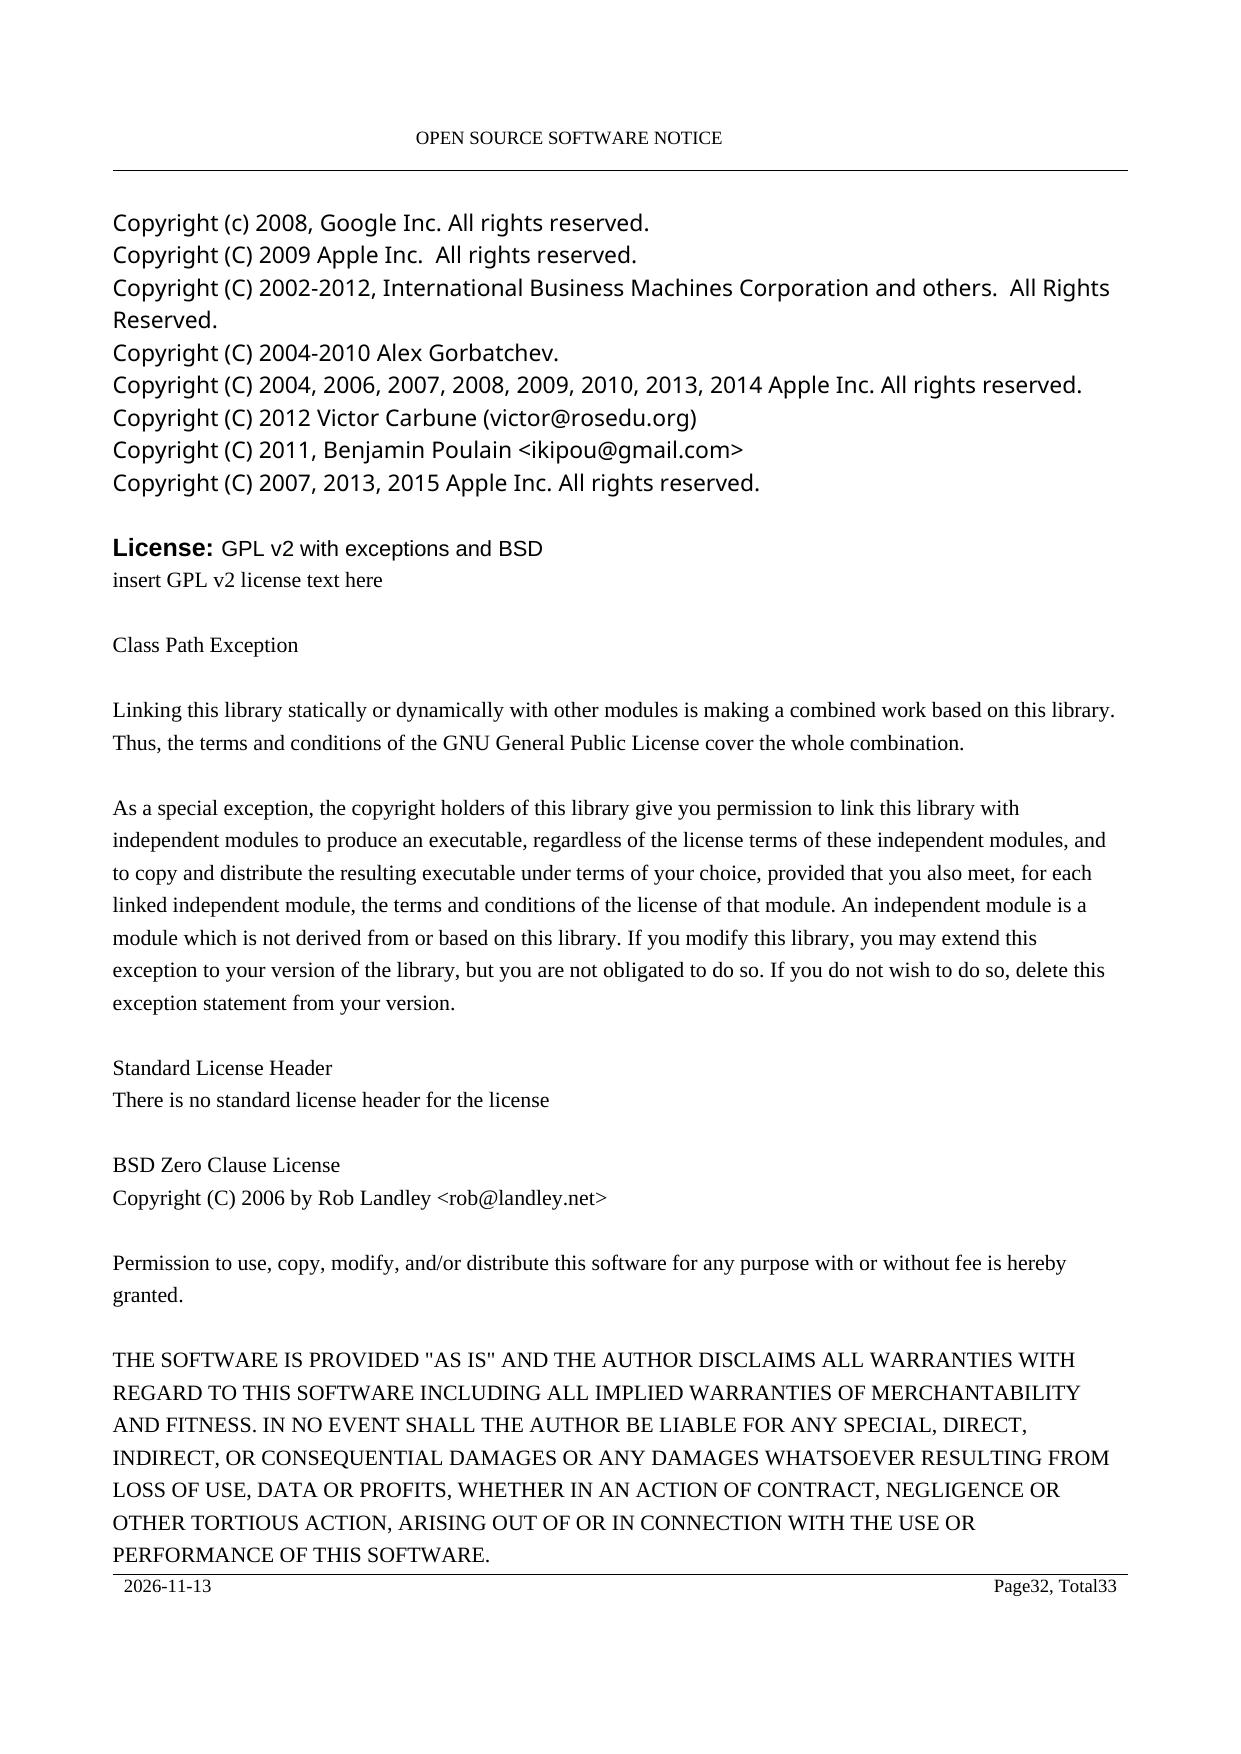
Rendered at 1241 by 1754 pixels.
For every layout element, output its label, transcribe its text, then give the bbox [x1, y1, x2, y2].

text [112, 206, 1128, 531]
text License: GPL v2 with exceptions and BSD [112, 531, 1128, 564]
